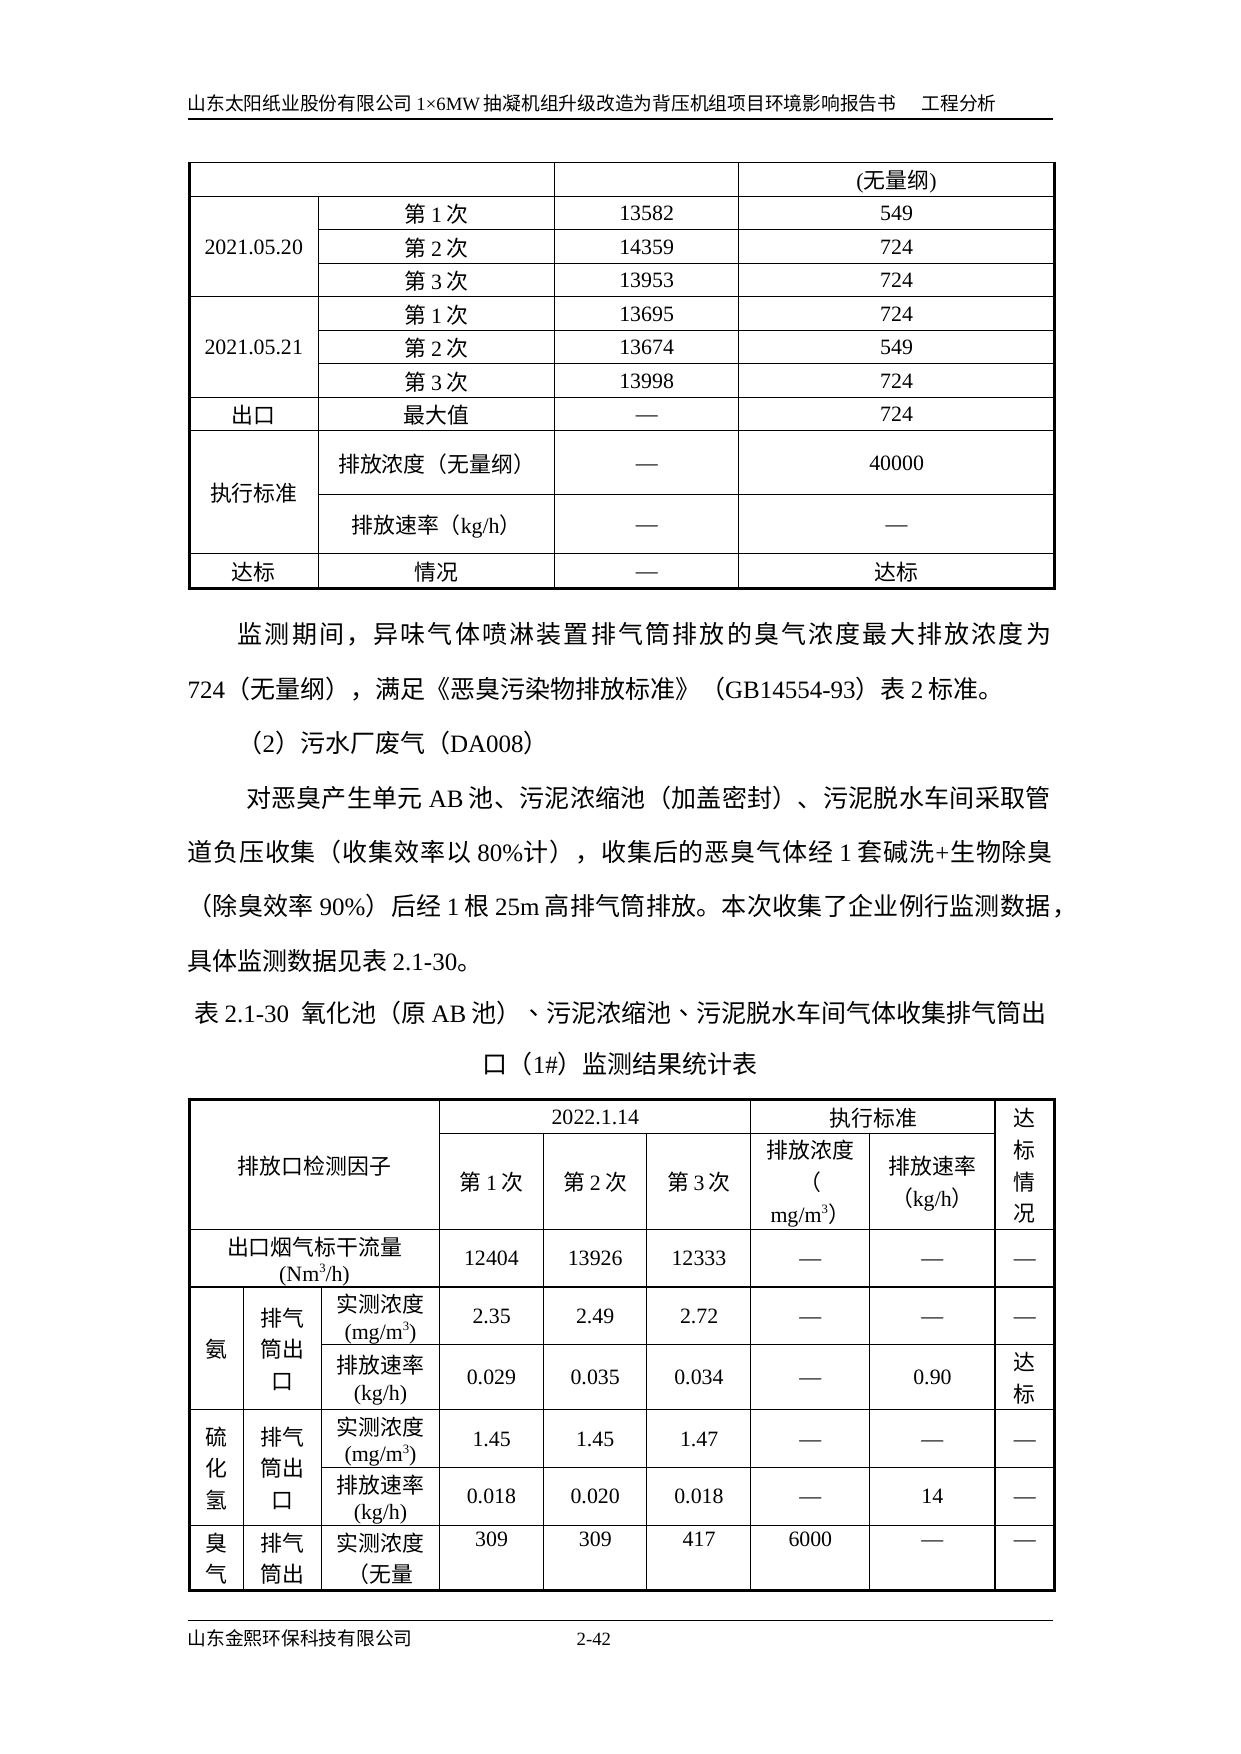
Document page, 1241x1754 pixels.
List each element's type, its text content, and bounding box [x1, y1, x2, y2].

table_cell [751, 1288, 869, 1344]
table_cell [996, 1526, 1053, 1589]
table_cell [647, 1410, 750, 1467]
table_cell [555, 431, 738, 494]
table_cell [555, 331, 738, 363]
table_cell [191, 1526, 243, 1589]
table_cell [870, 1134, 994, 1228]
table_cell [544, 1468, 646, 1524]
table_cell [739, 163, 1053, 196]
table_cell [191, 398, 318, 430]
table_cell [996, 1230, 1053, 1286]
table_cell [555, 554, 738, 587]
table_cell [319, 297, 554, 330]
text 监测期间，异味气体喷淋装置排气筒排放的臭气浓度最大排放浓度为724（无量纲），满足《恶臭污染物排放标准》（GB14554-93）表2标准。 [187, 615, 1053, 706]
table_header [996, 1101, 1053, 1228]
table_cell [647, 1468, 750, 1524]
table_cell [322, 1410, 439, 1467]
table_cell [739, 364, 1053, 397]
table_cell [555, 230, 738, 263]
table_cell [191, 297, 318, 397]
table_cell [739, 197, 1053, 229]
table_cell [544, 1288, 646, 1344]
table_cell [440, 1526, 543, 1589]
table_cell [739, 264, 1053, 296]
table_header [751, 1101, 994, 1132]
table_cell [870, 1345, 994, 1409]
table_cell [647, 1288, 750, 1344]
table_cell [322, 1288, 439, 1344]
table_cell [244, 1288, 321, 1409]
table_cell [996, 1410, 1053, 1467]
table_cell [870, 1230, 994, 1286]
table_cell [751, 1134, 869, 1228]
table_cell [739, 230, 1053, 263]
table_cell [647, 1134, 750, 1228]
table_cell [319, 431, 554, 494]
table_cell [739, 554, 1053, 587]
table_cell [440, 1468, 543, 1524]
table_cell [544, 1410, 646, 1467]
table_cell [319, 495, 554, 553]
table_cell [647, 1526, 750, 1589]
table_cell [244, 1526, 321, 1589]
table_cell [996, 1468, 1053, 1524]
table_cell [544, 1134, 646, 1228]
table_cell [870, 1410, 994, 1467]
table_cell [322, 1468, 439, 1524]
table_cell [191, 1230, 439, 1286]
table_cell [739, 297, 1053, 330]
text 表2.1-30 氧化池（原AB池）、污泥浓缩池、污泥脱水车间气体收集排气筒出口（1#）监测结果统计表 [187, 996, 1053, 1081]
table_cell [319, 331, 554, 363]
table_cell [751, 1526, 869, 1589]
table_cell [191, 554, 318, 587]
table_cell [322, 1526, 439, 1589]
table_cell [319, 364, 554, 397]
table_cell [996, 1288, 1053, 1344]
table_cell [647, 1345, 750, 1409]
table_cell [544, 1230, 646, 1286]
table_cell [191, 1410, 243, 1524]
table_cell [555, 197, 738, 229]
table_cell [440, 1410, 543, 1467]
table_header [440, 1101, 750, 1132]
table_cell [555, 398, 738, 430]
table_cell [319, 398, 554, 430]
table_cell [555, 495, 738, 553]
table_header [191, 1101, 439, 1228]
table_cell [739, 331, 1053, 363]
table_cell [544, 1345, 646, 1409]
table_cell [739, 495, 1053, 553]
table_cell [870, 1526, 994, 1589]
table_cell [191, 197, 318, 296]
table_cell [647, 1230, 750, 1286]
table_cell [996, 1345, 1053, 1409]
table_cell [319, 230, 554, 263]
text 对恶臭产生单元AB池、污泥浓缩池（加盖密封）、污泥脱水车间采取管道负压收集（收集效率以80%计），收集后的恶臭气体经1套碱洗+生物除臭（除臭效率90%）后经1根25m高排气筒排放。本次收集了企业例行监测数据，具体监测数据见表2.1-30。 [187, 778, 1053, 977]
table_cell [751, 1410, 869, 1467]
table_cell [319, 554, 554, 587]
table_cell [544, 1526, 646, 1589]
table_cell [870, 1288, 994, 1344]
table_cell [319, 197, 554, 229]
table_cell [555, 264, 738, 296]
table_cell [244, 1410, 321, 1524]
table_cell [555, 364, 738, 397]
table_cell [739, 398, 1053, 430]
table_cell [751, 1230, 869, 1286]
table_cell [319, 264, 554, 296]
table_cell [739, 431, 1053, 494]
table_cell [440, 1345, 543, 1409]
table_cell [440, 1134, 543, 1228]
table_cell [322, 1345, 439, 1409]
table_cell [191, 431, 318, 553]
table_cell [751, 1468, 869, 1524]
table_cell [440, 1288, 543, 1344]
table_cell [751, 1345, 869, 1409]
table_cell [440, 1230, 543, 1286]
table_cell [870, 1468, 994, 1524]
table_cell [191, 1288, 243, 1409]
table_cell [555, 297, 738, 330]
text （2）污水厂废气（DA008） [187, 724, 1053, 760]
